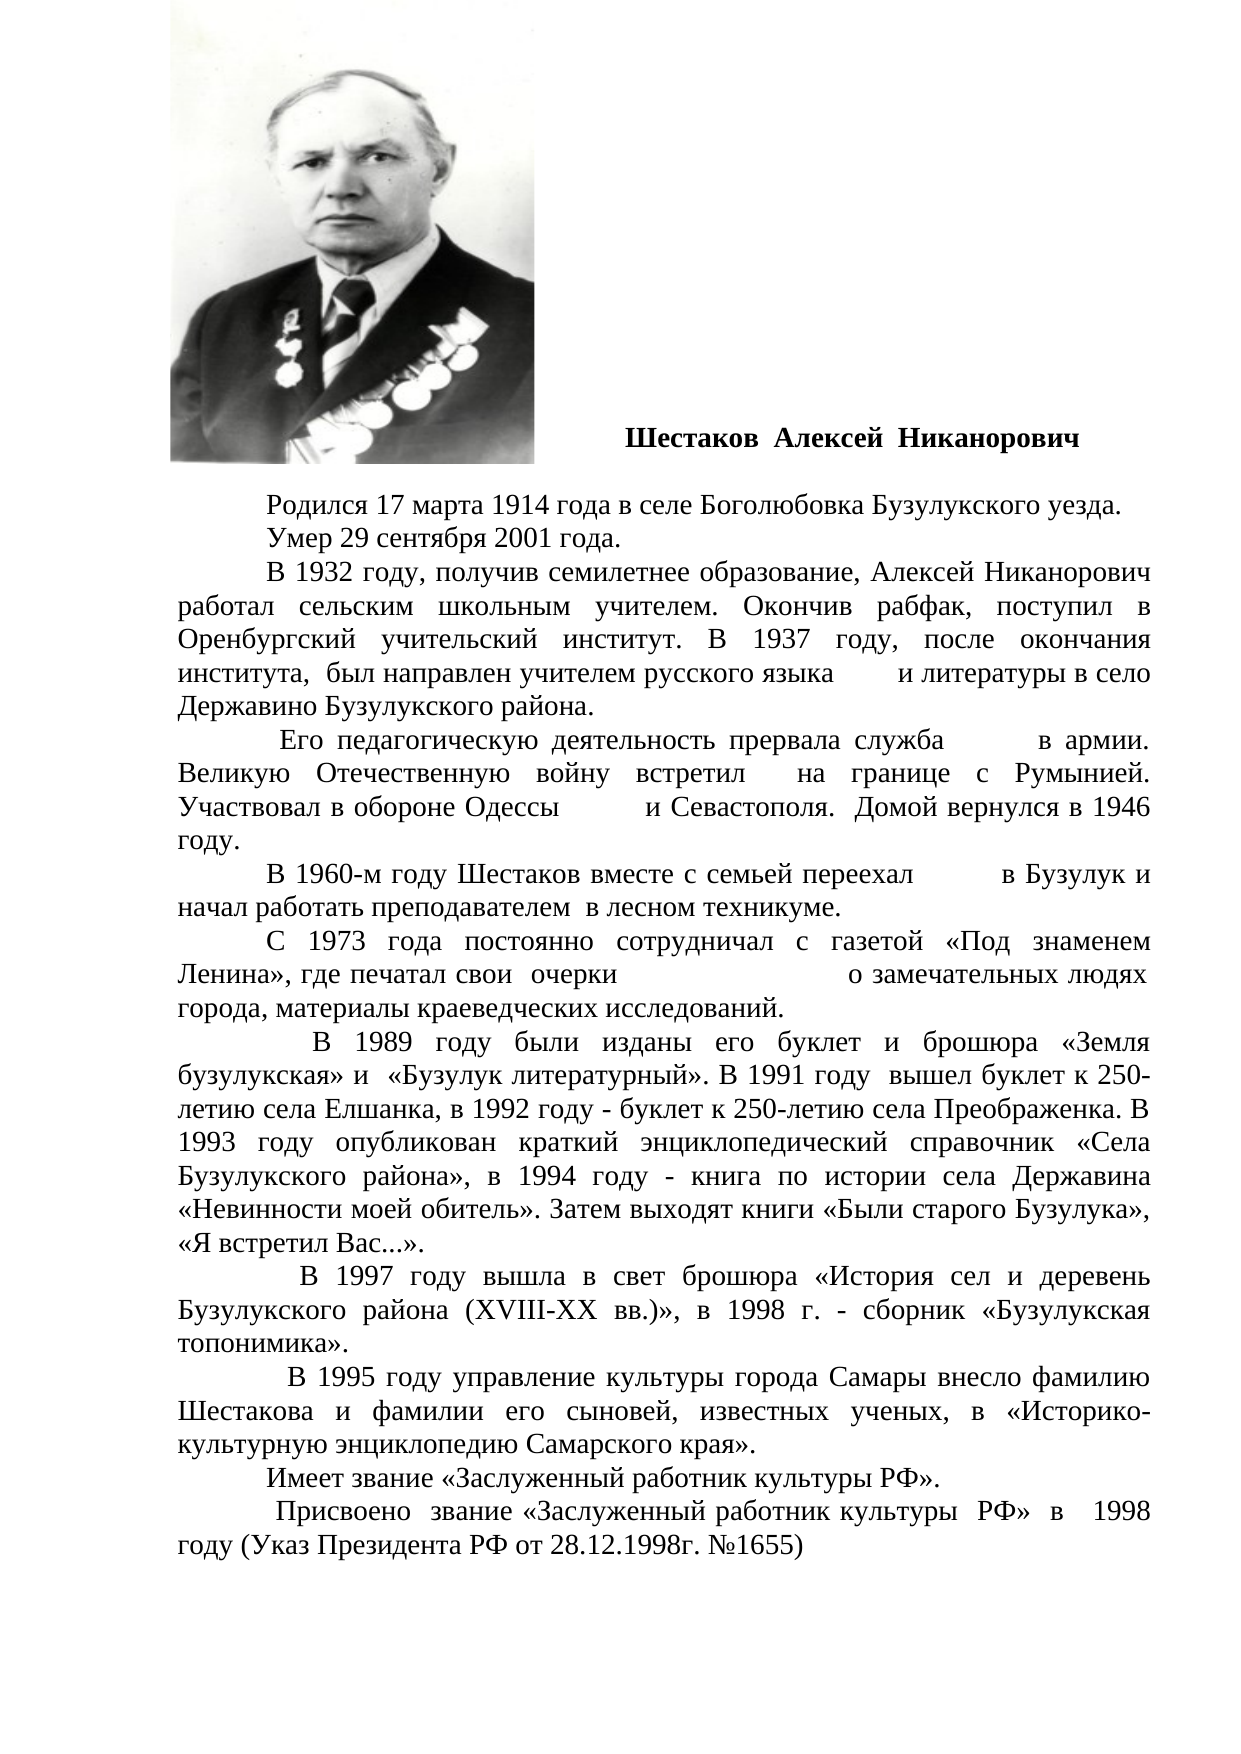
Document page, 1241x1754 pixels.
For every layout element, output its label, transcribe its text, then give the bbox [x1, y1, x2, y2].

text Умер 29 сентября 2001 года. [177, 521, 1152, 554]
text Присвоено звание «Заслуженный работник культуры РФ» в 1998 году (Указ Президента РФ от 28.12.1998г. №1655) [177, 1493, 1152, 1560]
text В 1995 году управление культуры города Самары внесло фамилию Шестакова и фамилии его сыновей, известных ученых, в «Историко-культурную энциклопедию Самарского края». [177, 1359, 1152, 1460]
text Имеет звание «Заслуженный работник культуры РФ». [177, 1460, 1152, 1493]
text В 1932 году, получив семилетнее образование, Алексей Никанорович работал сельским школьным учителем. Окончив рабфак, поступил в Оренбургский учительский институт. В 1937 году, после окончания института, был направлен учителем русского языка и литературы в село Державино Бузулукского района. [177, 554, 1152, 722]
text Его педагогическую деятельность прервала служба в армии. Великую Отечественную войну встретил на границе с Румынией. Участвовал в обороне Одессы и Севастополя. Домой вернулся в 1946 году. [177, 722, 1152, 856]
text В 1989 году были изданы его буклет и брошюра «Земля бузулукская» и «Бузулук литературный». В 1991 году вышел буклет к 250-летию села Елшанка, в 1992 году - буклет к 250-летию села Преображенка. В 1993 году опубликован краткий энциклопедический справочник «Села Бузулукского района», в 1994 году - книга по истории села Державина «Невинности моей обитель». Затем выходят книги «Были старого Бузулука», «Я встретил Вас...». [177, 1024, 1152, 1258]
text С 1973 года постоянно сотрудничал с газетой «Под знаменем Ленина», где печатал свои очерки о замечательных людях города, материалы краеведческих исследований. [177, 923, 1152, 1024]
text В 1997 году вышла в свет брошюра «История сел и деревень Бузулукского района (XVIII-XX вв.)», в . - сборник «Бузулукская топонимика». [177, 1258, 1152, 1359]
text Родился 17 марта 1914 года в селе Боголюбовка Бузулукского уезда. [177, 487, 1152, 521]
picture [170, 0, 535, 464]
text В 1960-м году Шестаков вместе с семьей переехал в Бузулук и начал работать преподавателем в лесном техникуме. [177, 856, 1152, 923]
text Шестаков Алексей Никанорович [535, 420, 1152, 453]
